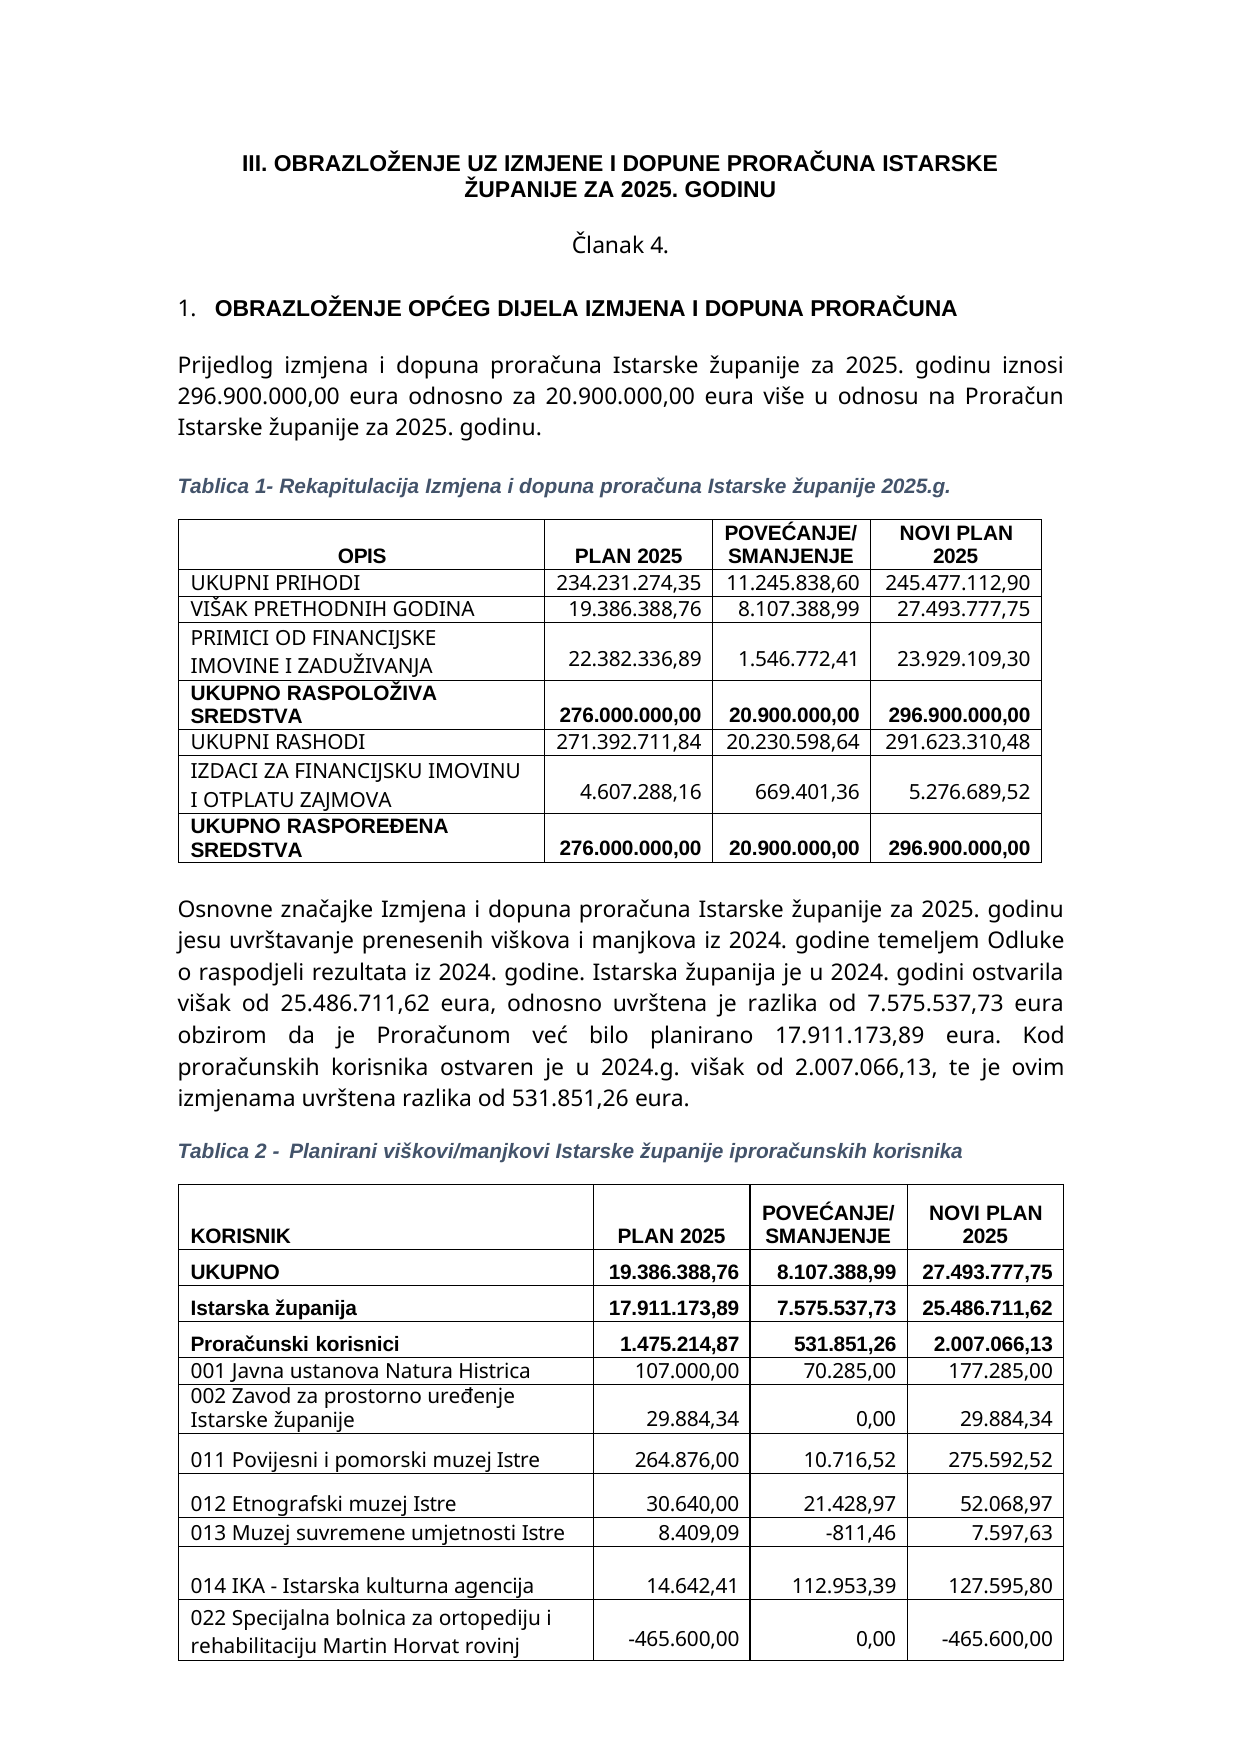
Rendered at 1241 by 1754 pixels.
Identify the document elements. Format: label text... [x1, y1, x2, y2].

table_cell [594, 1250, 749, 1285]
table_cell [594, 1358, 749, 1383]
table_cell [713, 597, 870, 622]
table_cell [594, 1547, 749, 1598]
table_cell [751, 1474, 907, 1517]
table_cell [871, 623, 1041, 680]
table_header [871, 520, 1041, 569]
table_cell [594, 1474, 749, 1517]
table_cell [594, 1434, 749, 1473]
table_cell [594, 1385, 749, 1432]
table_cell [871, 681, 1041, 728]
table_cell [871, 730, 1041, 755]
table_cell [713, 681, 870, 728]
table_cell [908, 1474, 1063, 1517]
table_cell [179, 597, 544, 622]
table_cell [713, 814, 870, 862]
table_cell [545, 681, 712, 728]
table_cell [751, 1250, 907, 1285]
subtitle OBRAZLOŽENJE OPĆEG DIJELA IZMJENA I DOPUNA PRORAČUNA [177, 292, 1137, 323]
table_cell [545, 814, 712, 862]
text Osnovne značajke Izmjena i dopuna proračuna Istarske županije za 2025. godinu jesu uvrštavanje prenesenih viškova i manjkova iz 2024. godine temeljem Odluke o raspodjeli rezultata iz 2024. godine. Istarska županija je u 2024. godini ostvarila višak od 25.486.711,62 eura, odnosno uvrštena je razlika od 7.575.537,73 eura obzirom da je Proračunom već bilo planirano 17.911.173,89 eura. Kod proračunskih korisnika ostvaren je u 2024.g. višak od 2.007.066,13, te je ovim izmjenama uvrštena razlika od 531.851,26 eura. [177, 893, 1065, 1113]
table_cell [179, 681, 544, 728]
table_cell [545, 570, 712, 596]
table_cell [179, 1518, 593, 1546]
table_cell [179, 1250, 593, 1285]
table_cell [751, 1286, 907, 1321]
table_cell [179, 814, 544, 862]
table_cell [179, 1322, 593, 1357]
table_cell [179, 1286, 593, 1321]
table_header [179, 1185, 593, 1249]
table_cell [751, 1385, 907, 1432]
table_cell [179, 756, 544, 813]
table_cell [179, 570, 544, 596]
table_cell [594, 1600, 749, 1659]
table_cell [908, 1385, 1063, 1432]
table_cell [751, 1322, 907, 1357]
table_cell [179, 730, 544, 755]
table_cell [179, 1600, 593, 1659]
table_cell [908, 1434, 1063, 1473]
text Prijedlog izmjena i dopuna proračuna Istarske županije za 2025. godinu iznosi 296.900.000,00 eura odnosno za 20.900.000,00 eura više u odnosu na Proračun Istarske županije za 2025. godinu. [177, 349, 1064, 442]
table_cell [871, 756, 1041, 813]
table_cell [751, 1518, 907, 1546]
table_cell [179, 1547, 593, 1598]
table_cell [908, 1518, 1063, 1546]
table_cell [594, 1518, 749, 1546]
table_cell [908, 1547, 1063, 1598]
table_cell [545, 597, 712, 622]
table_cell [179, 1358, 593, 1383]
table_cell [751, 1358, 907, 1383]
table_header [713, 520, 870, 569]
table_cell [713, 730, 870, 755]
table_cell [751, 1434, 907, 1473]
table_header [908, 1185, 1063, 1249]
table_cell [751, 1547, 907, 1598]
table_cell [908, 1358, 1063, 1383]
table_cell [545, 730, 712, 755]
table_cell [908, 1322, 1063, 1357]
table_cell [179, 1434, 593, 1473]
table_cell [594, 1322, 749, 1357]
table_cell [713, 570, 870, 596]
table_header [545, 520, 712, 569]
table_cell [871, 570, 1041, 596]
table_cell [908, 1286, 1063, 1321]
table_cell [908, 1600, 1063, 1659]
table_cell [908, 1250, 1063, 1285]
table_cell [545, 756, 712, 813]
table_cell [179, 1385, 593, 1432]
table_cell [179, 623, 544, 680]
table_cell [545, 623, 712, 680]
subtitle OBRAZLOŽENJE UZ IZMJENE I DOPUNE PRORAČUNA ISTARSKE ŽUPANIJE ZA 2025. GODINU [242, 149, 999, 202]
text Članak 4. [163, 229, 1078, 260]
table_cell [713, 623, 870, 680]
text Tablica 2 - Planirani viškovi/manjkovi Istarske županije iproračunskih korisnika [177, 1139, 1137, 1163]
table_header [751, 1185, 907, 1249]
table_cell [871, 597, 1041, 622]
text Tablica 1- Rekapitulacija Izmjena i dopuna proračuna Istarske županije 2025.g. [177, 474, 1137, 498]
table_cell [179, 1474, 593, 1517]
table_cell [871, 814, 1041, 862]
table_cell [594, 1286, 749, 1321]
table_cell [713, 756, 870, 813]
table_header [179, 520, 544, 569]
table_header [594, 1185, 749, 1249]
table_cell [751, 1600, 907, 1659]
